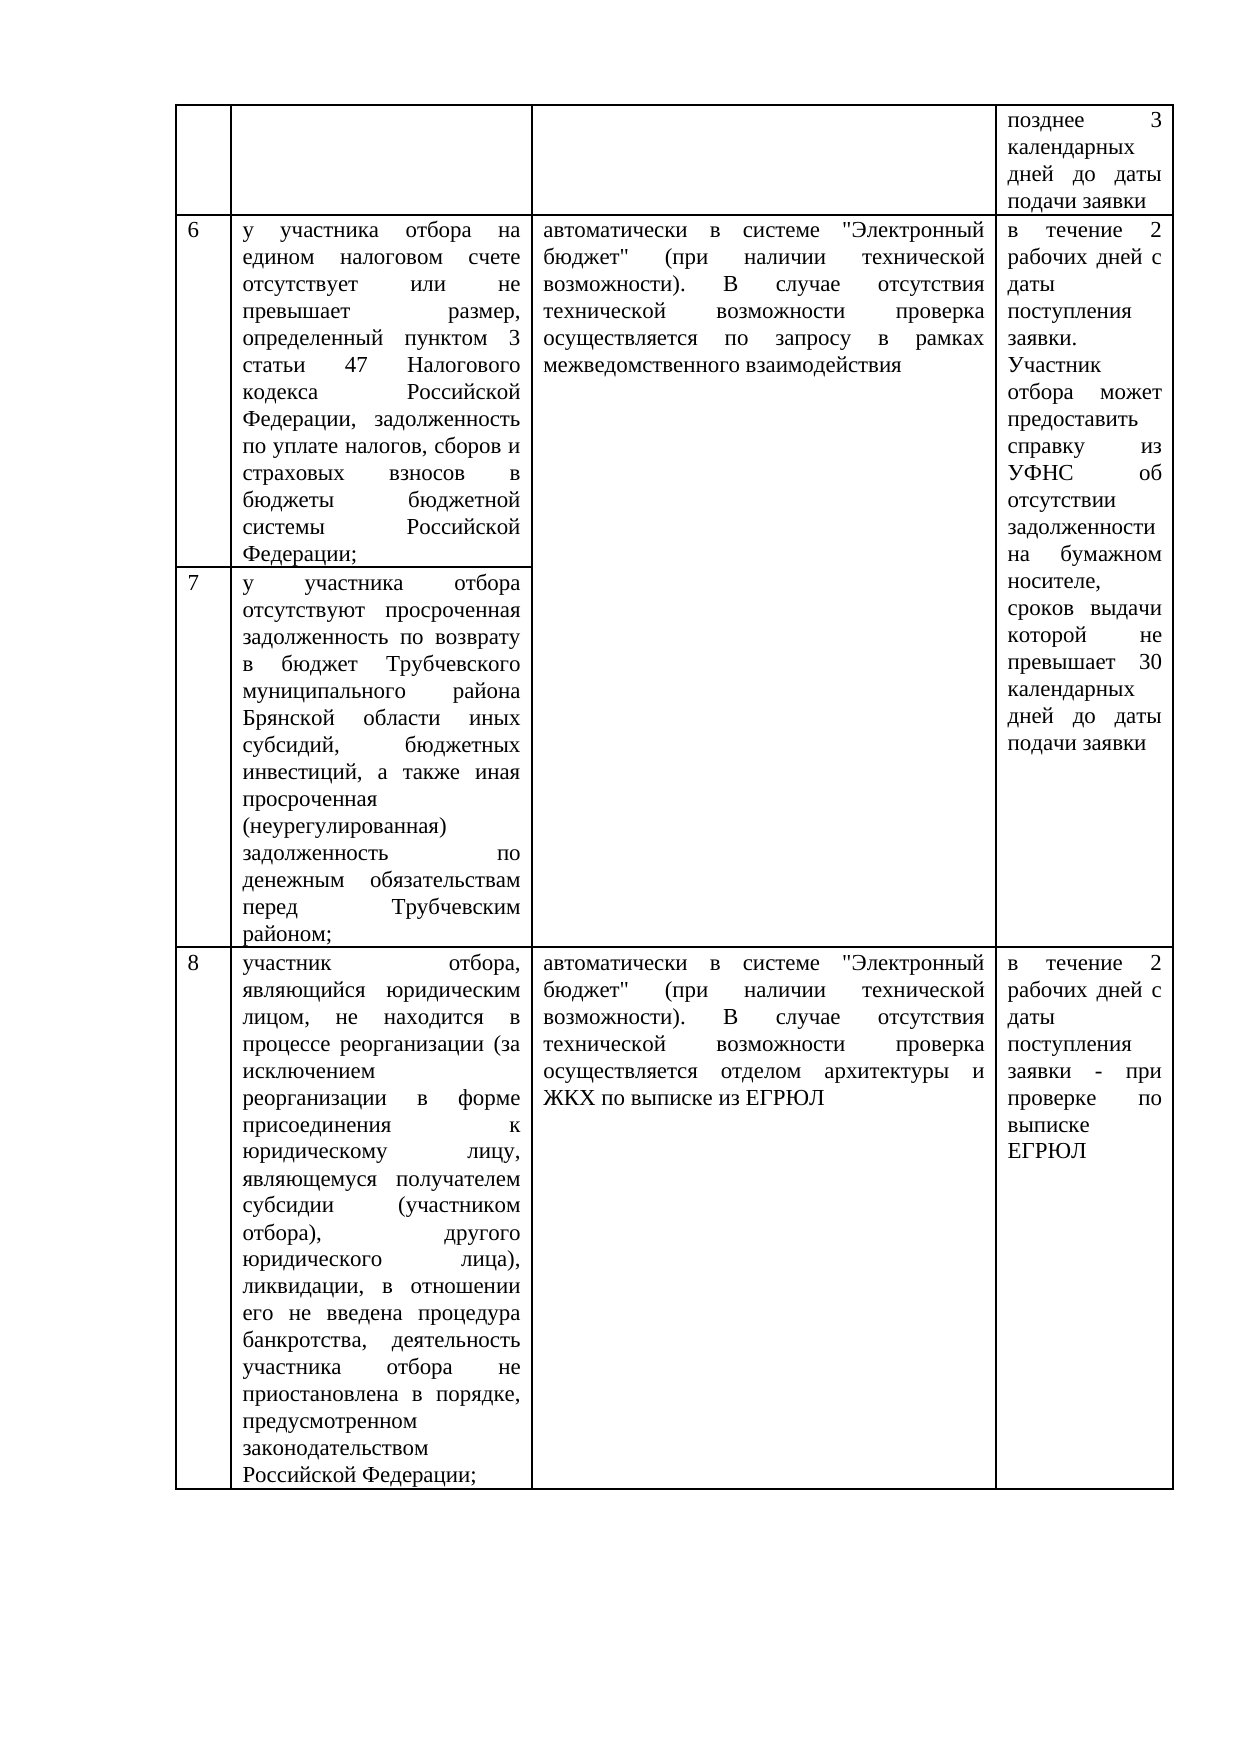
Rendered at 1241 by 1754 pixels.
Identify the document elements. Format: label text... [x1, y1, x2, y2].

table_cell автоматически в системе "Электронный бюджет" (при наличии технической возможности). В случае отсутствия технической возможности проверка осуществляется отделом архитектуры и ЖКХ по выписке из ЕГРЮЛ [533, 948, 995, 1488]
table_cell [997, 106, 1172, 213]
table_cell у участника отбора на едином налоговом счете отсутствует или не превышает размер, определенный пунктом 3 статьи 47 Налогового кодекса Российской Федерации, задолженность по уплате налогов, сборов и страховых взносов в бюджеты бюджетной системы Российской Федерации; [232, 216, 531, 566]
table_cell участник отбора, являющийся юридическим лицом, не находится в процессе реорганизации (за исключением реорганизации в форме присоединения к юридическому лицу, являющемуся получателем субсидии (участником отбора), другого юридического лица), ликвидации, в отношении его не введена процедура банкротства, деятельность участника отбора не приостановлена в порядке, предусмотренном законодательством Российской Федерации; [232, 948, 531, 1488]
table_cell у участника отбора отсутствуют просроченная задолженность по возврату в бюджет Трубчевского муниципального района Брянской области иных субсидий, бюджетных инвестиций, а также иная просроченная (неурегулированная) задолженность по денежным обязательствам перед Трубчевским районом; [232, 568, 531, 946]
table_cell 7 [177, 568, 230, 946]
table_cell автоматически в системе "Электронный бюджет" (при наличии технической возможности). В случае отсутствия технической возможности проверка осуществляется по запросу в рамках межведомственного взаимодействия [533, 216, 995, 946]
table_cell 8 [177, 948, 230, 1488]
table_cell в течение 2 рабочих дней с даты поступления заявки - при проверке по выписке ЕГРЮЛ [997, 948, 1172, 1488]
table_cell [232, 106, 531, 213]
table_cell в течение 2 рабочих дней с даты поступления заявки. Участник отбора может предоставить справку из УФНС об отсутствии задолженности на бумажном носителе, сроков выдачи которой не превышает 30 календарных дней до даты подачи заявки [997, 216, 1172, 946]
table_cell 6 [177, 216, 230, 566]
table_cell 5 [177, 106, 230, 213]
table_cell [533, 106, 995, 213]
